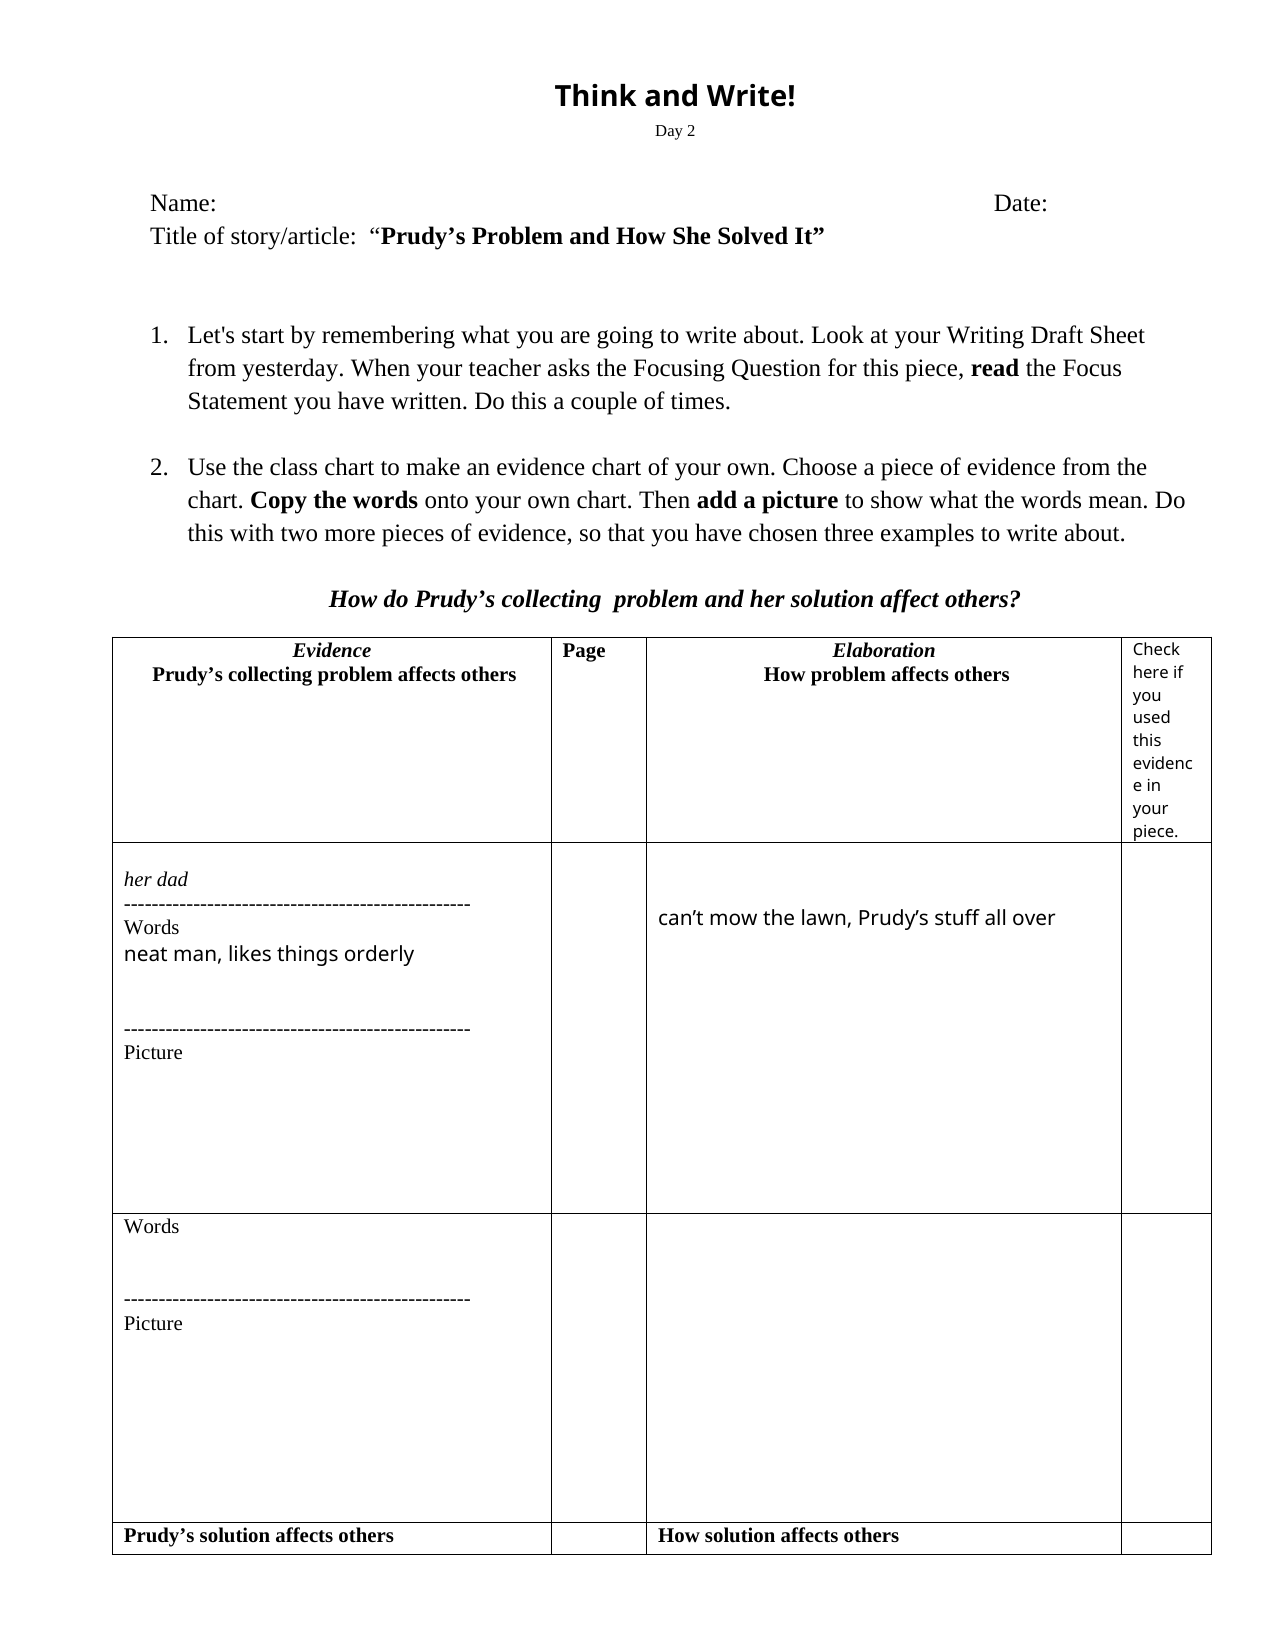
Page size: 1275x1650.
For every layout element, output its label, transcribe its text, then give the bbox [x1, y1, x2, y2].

text How do Prudy’s collecting problem and her solution affect others? [150, 584, 1200, 613]
table_header Elaboration How problem affects others [647, 638, 1121, 842]
table_cell [552, 1523, 646, 1554]
table_cell [647, 1214, 1121, 1522]
table_cell [1122, 1523, 1211, 1554]
text Name: Date: [150, 188, 1200, 217]
table_cell Words -------------------------------------------------- Picture [113, 1214, 551, 1522]
text Think and Write! [150, 75, 1200, 115]
table_header Check here if you used this evidence in your piece. [1122, 638, 1211, 842]
table_cell can’t mow the lawn, Prudy’s stuff all over [647, 843, 1121, 1213]
list Let's start by remembering what you are going to write about. Look at your Writing Draft Sheet from yesterday. When your teacher asks the Focusing Question for this piece, read the Focus Statement you have written. Do this a couple of times. [150, 320, 1200, 415]
table_cell [1122, 1214, 1211, 1522]
table_header Page [552, 638, 646, 842]
text Day 2 [150, 121, 1200, 140]
table_cell [552, 1214, 646, 1522]
list Use the class chart to make an evidence chart of your own. Choose a piece of evidence from the chart. Copy the words onto your own chart. Then add a picture to show what the words mean. Do this with two more pieces of evidence, so that you have chosen three examples to write about. [150, 452, 1200, 547]
table_cell her dad -------------------------------------------------- Words neat man, likes things orderly -------------------------------------------------- Picture [113, 843, 551, 1213]
table_cell [1122, 843, 1211, 1213]
text Title of story/article: “Prudy’s Problem and How She Solved It” [150, 221, 1200, 250]
table_header Evidence Prudy’s collecting problem affects others [113, 638, 551, 842]
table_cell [647, 1523, 1121, 1554]
table_cell [552, 843, 646, 1213]
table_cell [113, 1523, 551, 1554]
